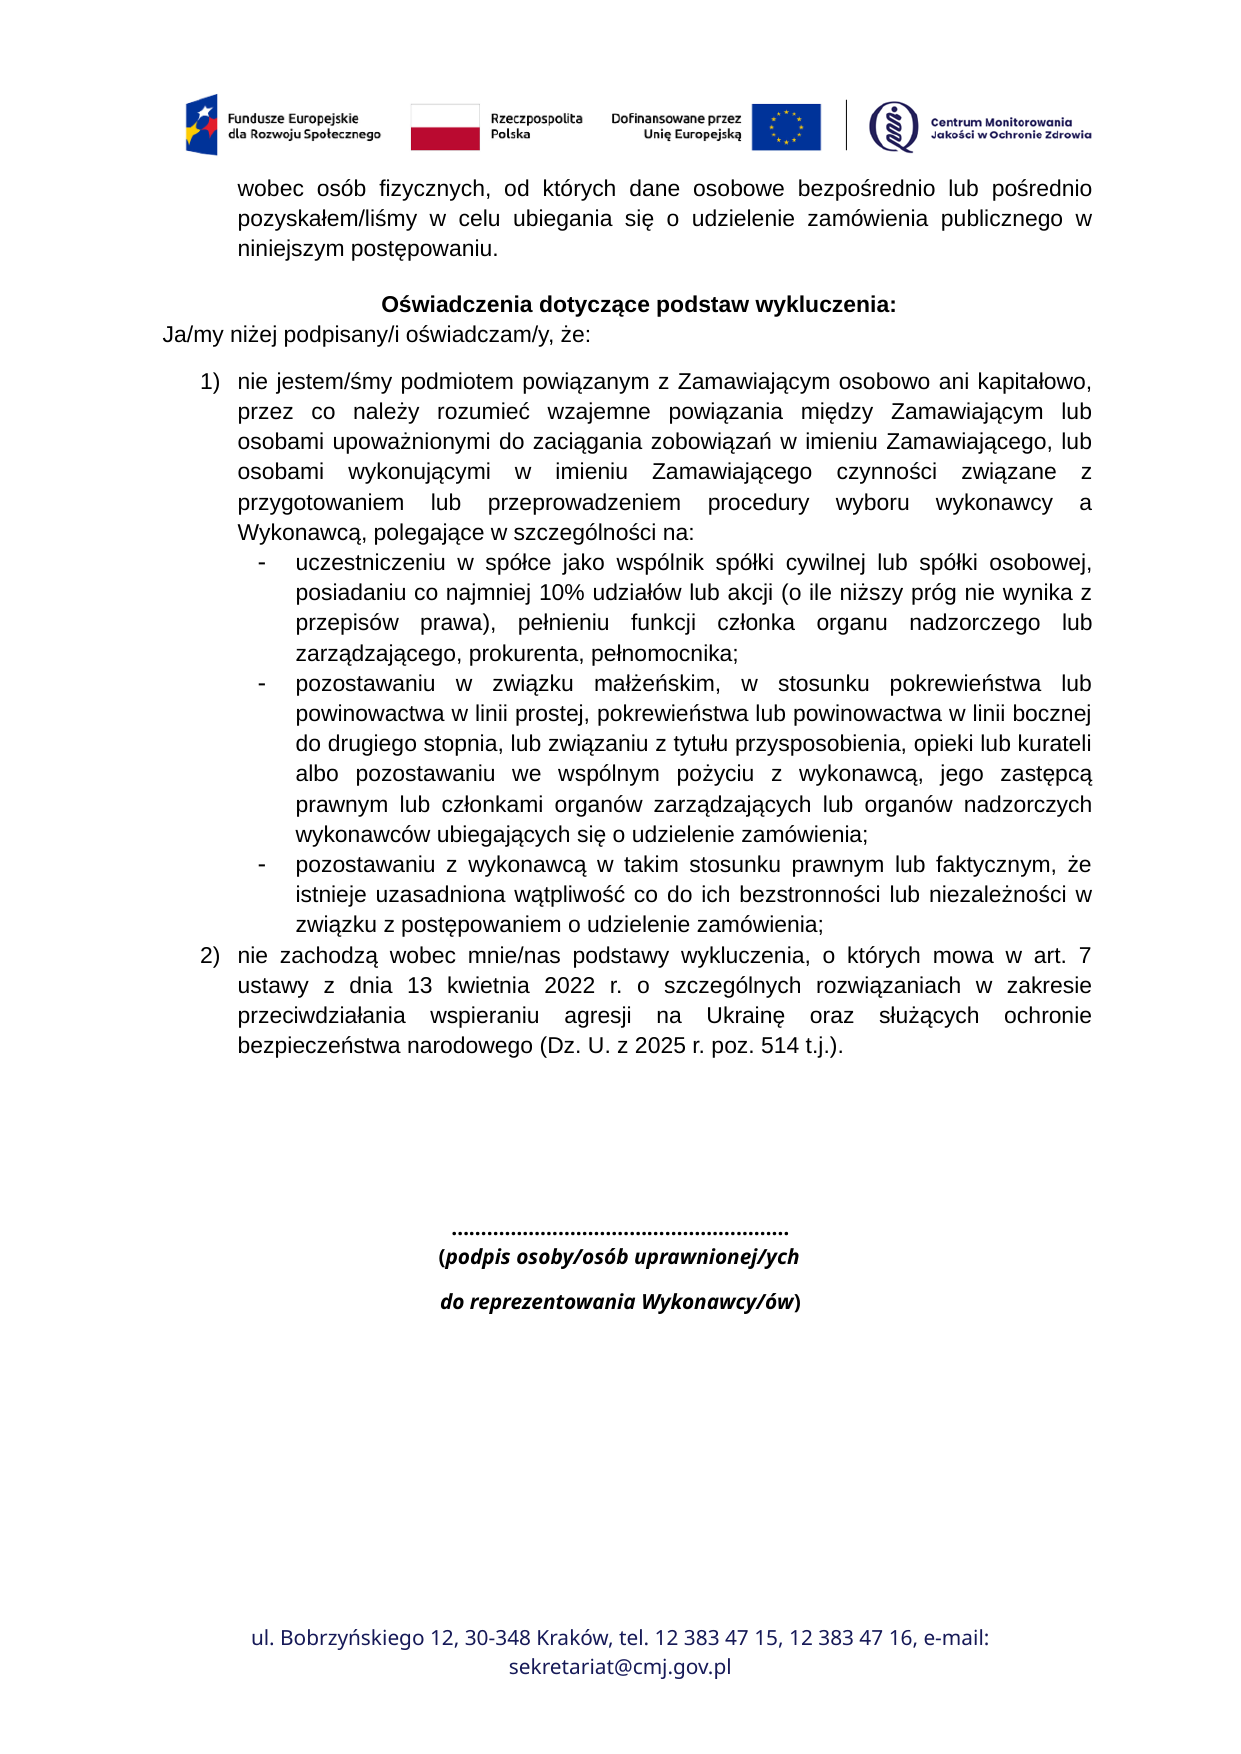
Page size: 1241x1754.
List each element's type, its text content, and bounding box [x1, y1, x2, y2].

text ………………………………………………… [148, 1213, 1093, 1242]
list Ja/my niżej podpisany/i oświadczam/y, że: [162, 321, 1093, 347]
text (podpis osoby/osób uprawnionej/ych [148, 1242, 1093, 1270]
picture [147, 73, 1093, 175]
list nie zachodzą wobec mnie/nas podstawy wykluczenia, o których mowa w art. 7 ustawy z dnia 13 kwietnia 2022 r. o szczególnych rozwiązaniach w zakresie przeciwdziałania wspieraniu agresji na Ukrainę oraz służących ochronie bezpieczeństwa narodowego (Dz. U. z 2025 r. poz. 514 t.j.). [200, 942, 1093, 1058]
list pozostawaniu z wykonawcą w takim stosunku prawnym lub faktycznym, że istnieje uzasadniona wątpliwość co do ich bezstronności lub niezależności w związku z postępowaniem o udzielenie zamówienia; [258, 851, 1093, 938]
list pozostawaniu w związku małżeńskim, w stosunku pokrewieństwa lub powinowactwa w linii prostej, pokrewieństwa lub powinowactwa w linii bocznej do drugiego stopnia, lub związaniu z tytułu przysposobienia, opieki lub kurateli albo pozostawaniu we wspólnym pożyciu z wykonawcą, jego zastępcą prawnym lub członkami organów zarządzających lub organów nadzorczych wykonawców ubiegających się o udzielenie zamówienia; [258, 670, 1093, 847]
list nie jestem/śmy podmiotem powiązanym z Zamawiającym osobowo ani kapitałowo, przez co należy rozumieć wzajemne powiązania między Zamawiającym lub osobami upoważnionymi do zaciągania zobowiązań w imieniu Zamawiającego, lub osobami wykonującymi w imieniu Zamawiającego czynności związane z przygotowaniem lub przeprowadzeniem procedury wyboru wykonawcy a Wykonawcą, polegające w szczególności na: [200, 368, 1093, 545]
text Oświadczenia dotyczące podstaw wykluczenia: [185, 291, 1093, 317]
list uczestniczeniu w spółce jako wspólnik spółki cywilnej lub spółki osobowej, posiadaniu co najmniej 10% udziałów lub akcji (o ile niższy próg nie wynika z przepisów prawa), pełnieniu funkcji członka organu nadzorczego lub zarządzającego, prokurenta, pełnomocnika; [258, 549, 1093, 666]
text do reprezentowania Wykonawcy/ów) [148, 1287, 1093, 1315]
